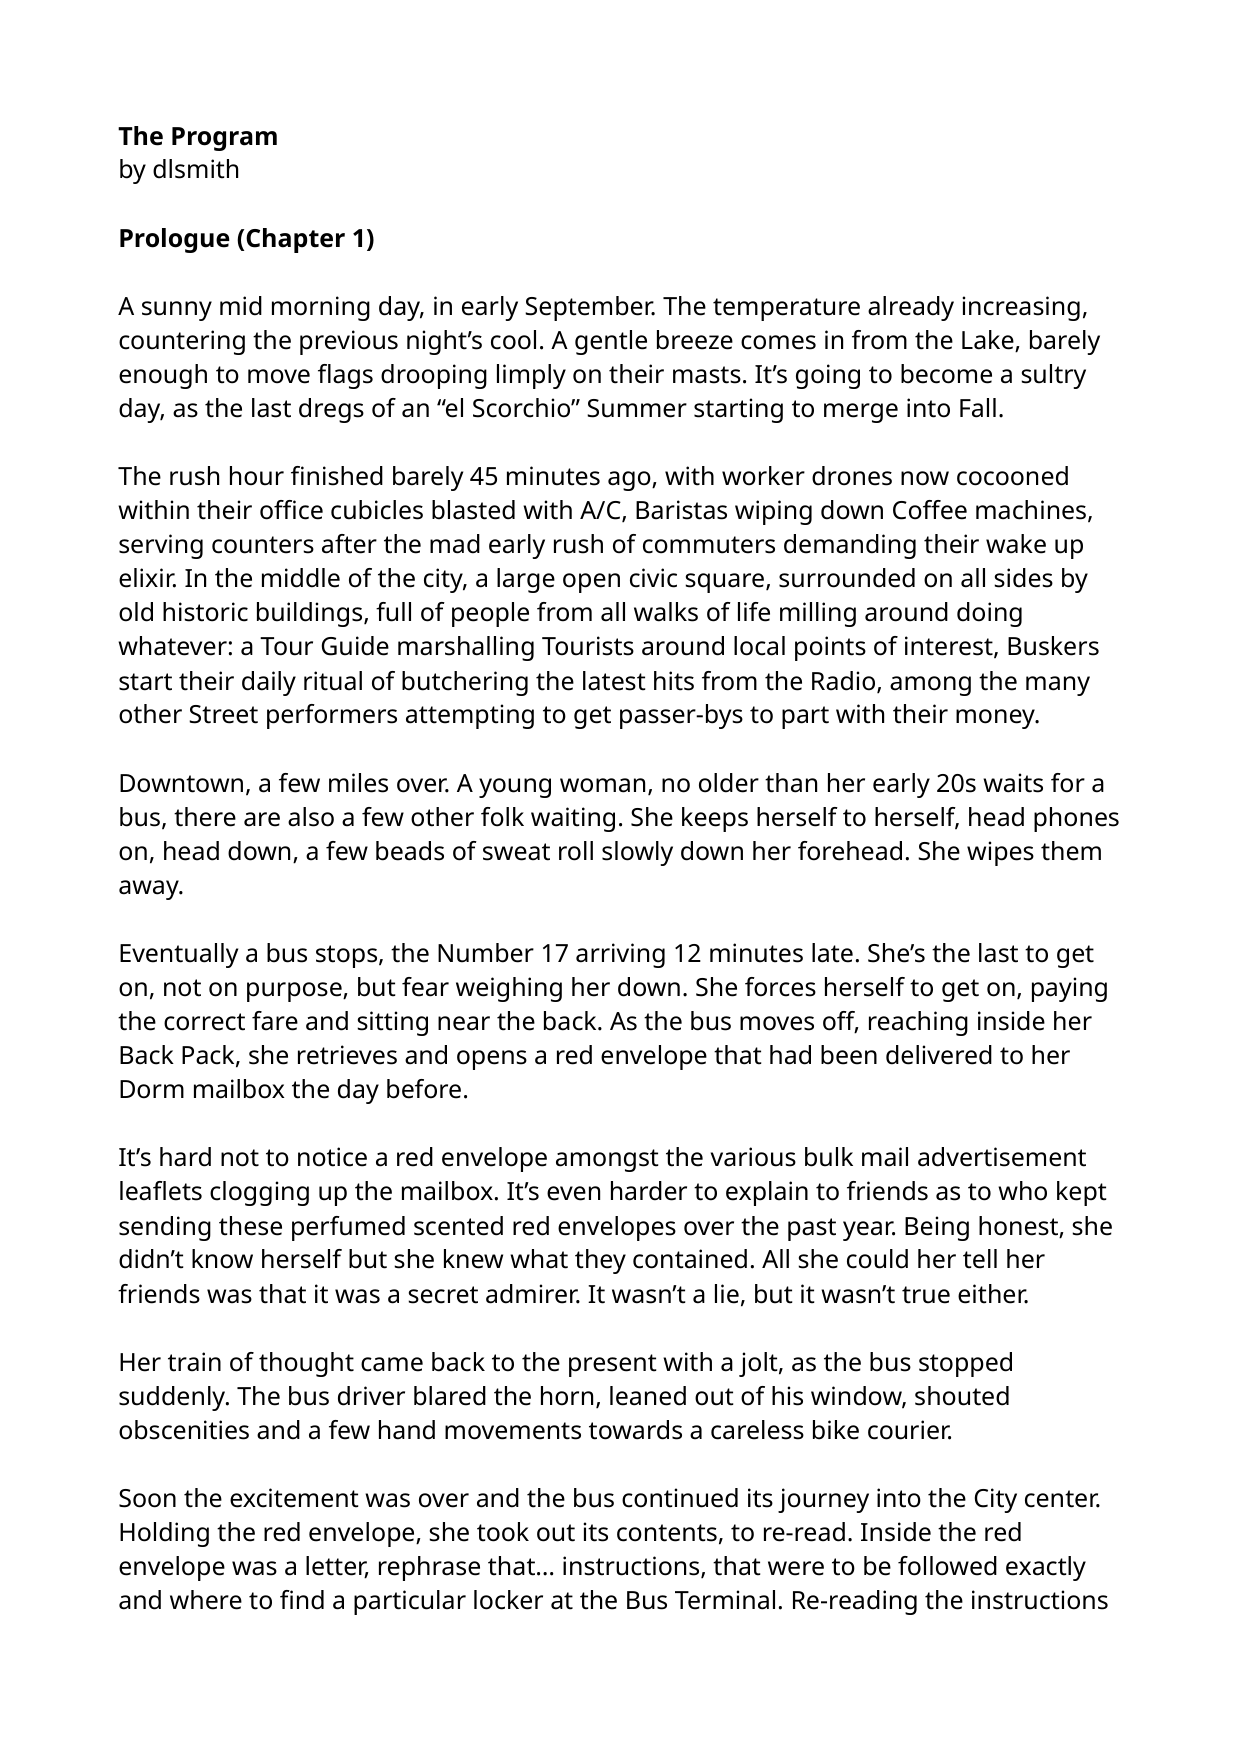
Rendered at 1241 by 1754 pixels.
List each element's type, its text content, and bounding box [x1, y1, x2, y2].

text Prologue (Chapter 1) [118, 220, 1122, 254]
text The rush hour finished barely 45 minutes ago, with worker drones now cocooned within their office cubicles blasted with A/C, Baristas wiping down Coffee machines, serving counters after the mad early rush of commuters demanding their wake up elixir. In the middle of the city, a large open civic square, surrounded on all sides by old historic buildings, full of people from all walks of life milling around doing whatever: a Tour Guide marshalling Tourists around local points of interest, Buskers start their daily ritual of butchering the latest hits from the Radio, among the many other Street performers attempting to get passer-bys to part with their money. [118, 459, 1122, 731]
text Eventually a bus stops, the Number 17 arriving 12 minutes late. She’s the last to get on, not on purpose, but fear weighing her down. She forces herself to get on, paying the correct fare and sitting near the back. As the bus moves off, reaching inside her Back Pack, she retrieves and opens a red envelope that had been delivered to her Dorm mailbox the day before. [118, 936, 1122, 1106]
text by dlsmith [118, 152, 1122, 186]
text A sunny mid morning day, in early September. The temperature already increasing, countering the previous night’s cool. A gentle breeze comes in from the Lake, barely enough to move flags drooping limply on their masts. It’s going to become a sultry day, as the last dregs of an “el Scorchio” Summer starting to merge into Fall. [118, 288, 1122, 425]
text It’s hard not to notice a red envelope amongst the various bulk mail advertisement leaflets clogging up the mailbox. It’s even harder to explain to friends as to who kept sending these perfumed scented red envelopes over the past year. Being honest, she didn’t know herself but she knew what they contained. All she could her tell her friends was that it was a secret admirer. It wasn’t a lie, but it wasn’t true either. [118, 1140, 1122, 1310]
text Her train of thought came back to the present with a jolt, as the bus stopped suddenly. The bus driver blared the horn, leaned out of his window, shouted obscenities and a few hand movements towards a careless bike courier. [118, 1344, 1122, 1447]
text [118, 1481, 1122, 1617]
text The Program [118, 118, 1122, 152]
text Downtown, a few miles over. A young woman, no older than her early 20s waits for a bus, there are also a few other folk waiting. She keeps herself to herself, head phones on, head down, a few beads of sweat roll slowly down her forehead. She wipes them away. [118, 765, 1122, 902]
